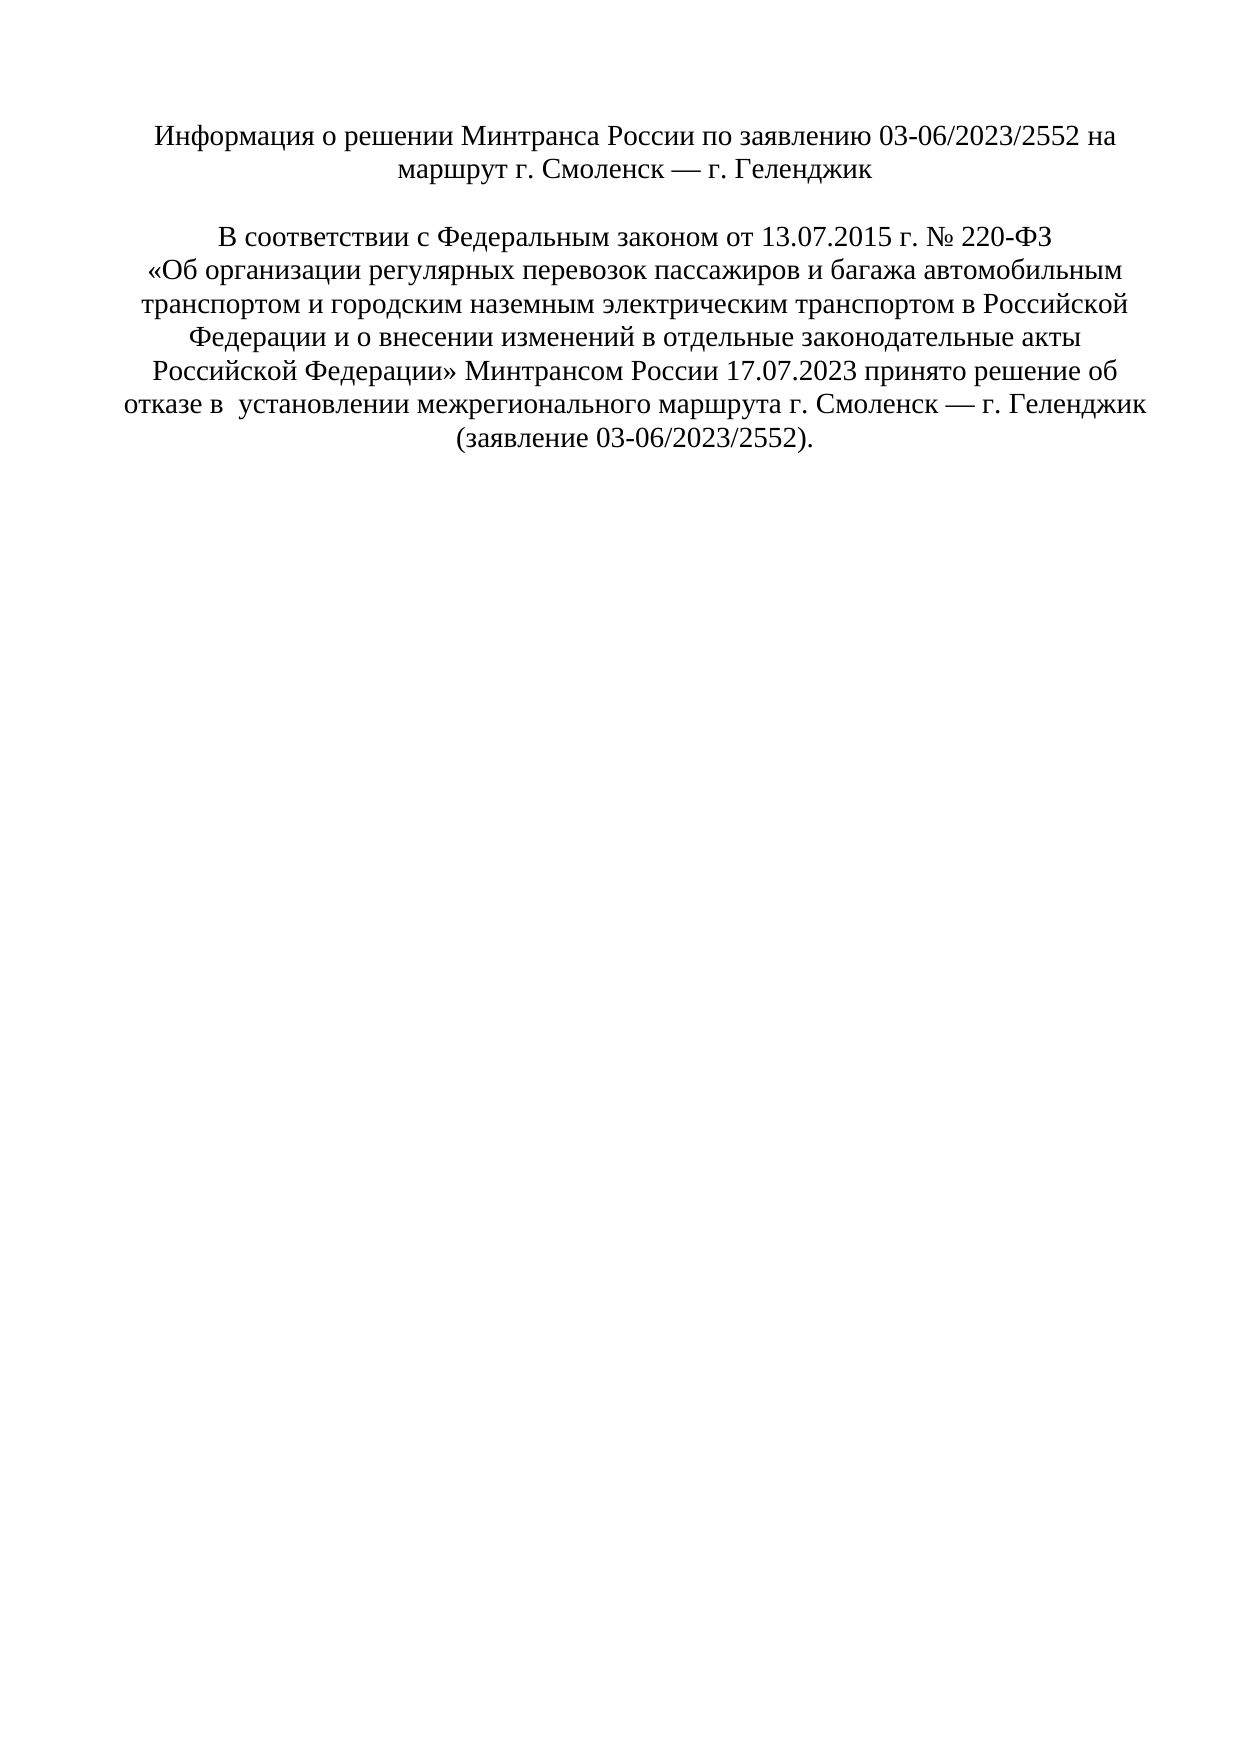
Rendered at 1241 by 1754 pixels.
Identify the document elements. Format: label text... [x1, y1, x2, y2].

text В соответствии с Федеральным законом от 13.07.2015 г. № 220-ФЗ «Об организации регулярных перевозок пассажиров и багажа автомобильным транспортом и городским наземным электрическим транспортом в Российской Федерации и о внесении изменений в отдельные законодательные акты Российской Федерации» Минтрансом России 17.07.2023 принято решение об отказе в установлении межрегионального маршрута г. Смоленск — г. Геленджик (заявление 03-06/2023/2552). [118, 219, 1152, 453]
text Информация о решении Минтранса России по заявлению 03-06/2023/2552 на маршрут г. Смоленск — г. Геленджик [118, 118, 1152, 185]
